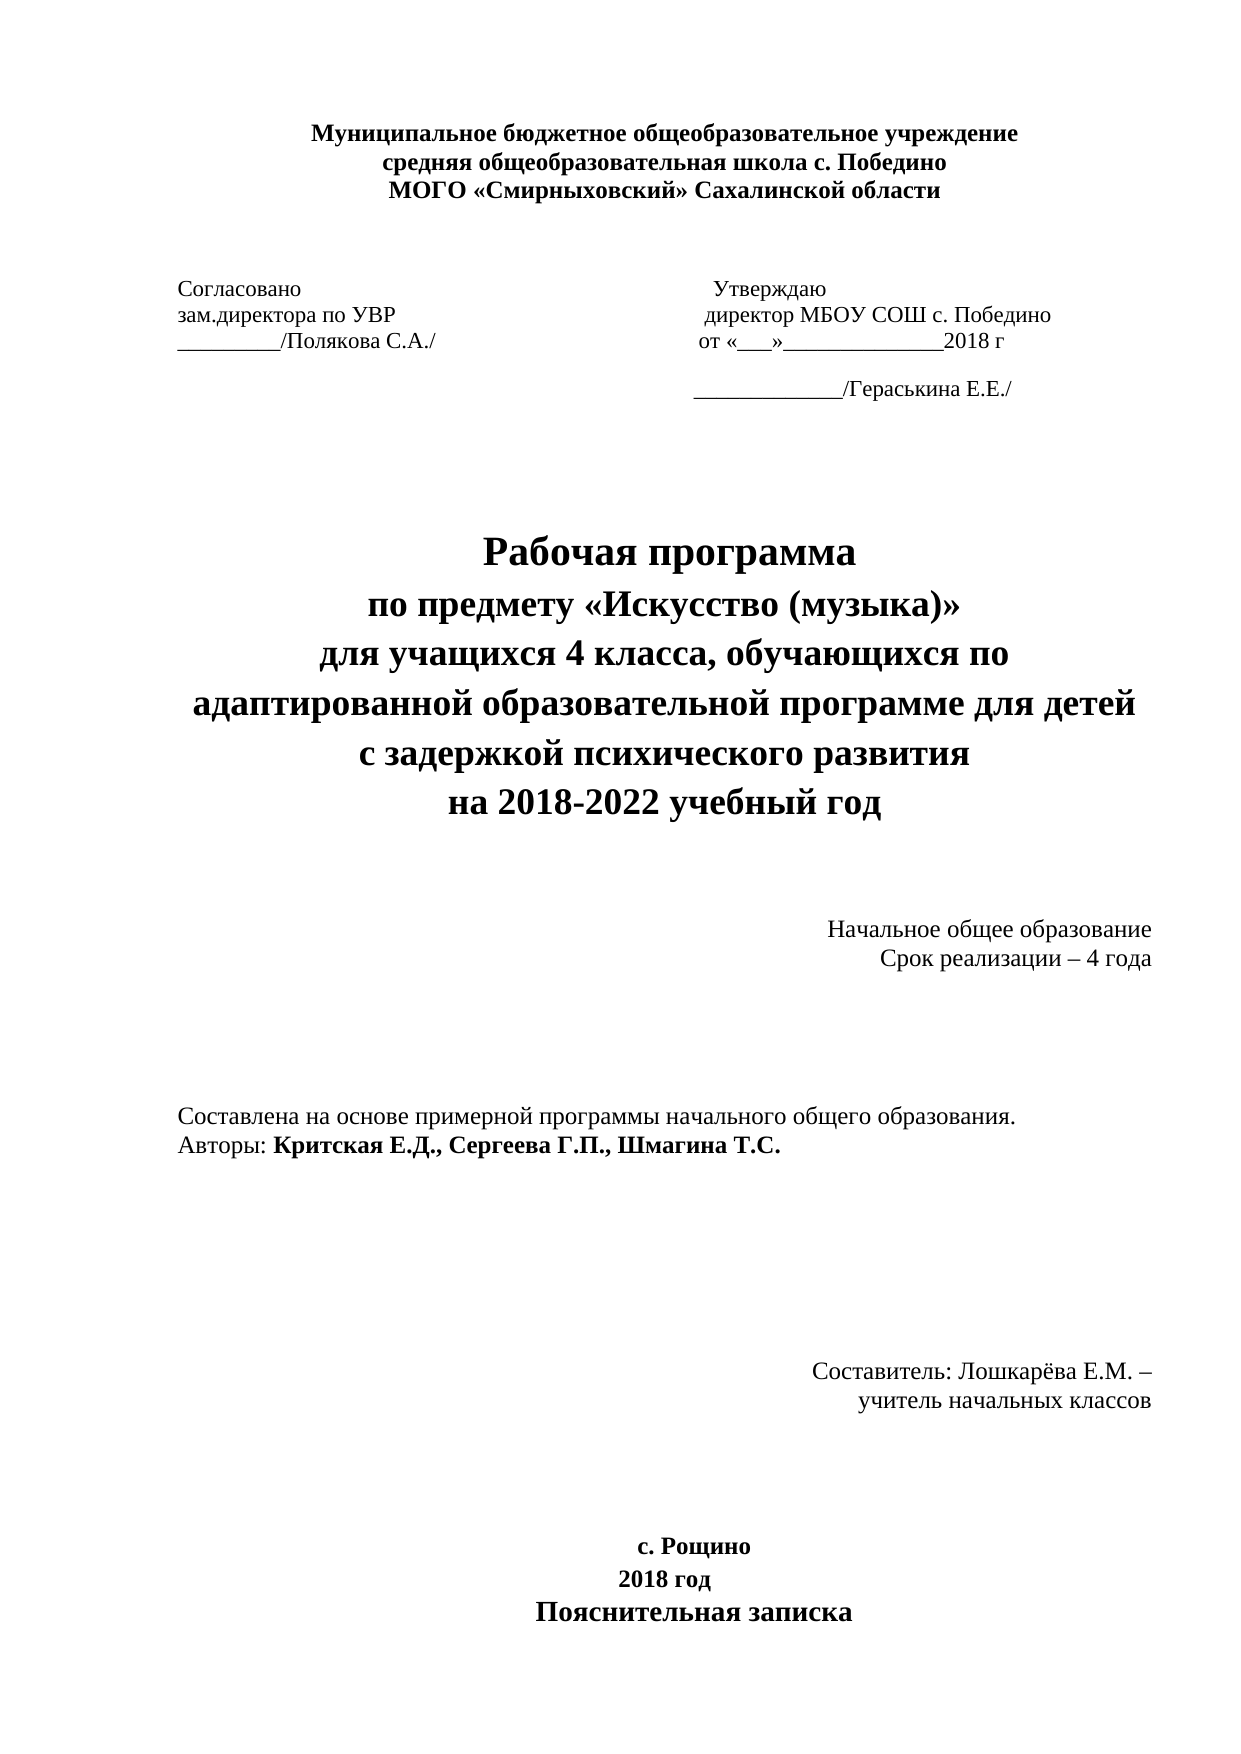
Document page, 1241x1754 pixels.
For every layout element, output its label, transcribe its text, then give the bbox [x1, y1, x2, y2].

text Пояснительная записка [177, 1594, 1152, 1627]
text Составитель: Лошкарёва Е.М. – учитель начальных классов [177, 1356, 1152, 1414]
text Рабочая программа по предмету «Искусство (музыка)» для учащихся 4 класса, обучающихся по адаптированной образовательной программе для детей с задержкой психического развития на 2018-2022 учебный год [177, 527, 1152, 823]
text Муниципальное бюджетное общеобразовательное учреждение средняя общеобразовательная школа с. Победино МОГО «Смирныховский» Сахалинской области [177, 118, 1152, 204]
table_header Согласовано Утверждаю зам.директора по УВР директор МБОУ СОШ с. Победино _________/Полякова С.А./ от «___»______________2018 г _____________/Гераськина Е.Е./ [166, 275, 1163, 422]
text Начальное общее образование Срок реализации – 4 года [177, 914, 1152, 971]
text Составлена на основе примерной программы начального общего образования. Авторы: Критская Е.Д., Сергеева Г.П., Шмагина Т.С. [177, 1101, 1152, 1158]
text с. Рощино 2018 год [177, 1531, 1152, 1594]
